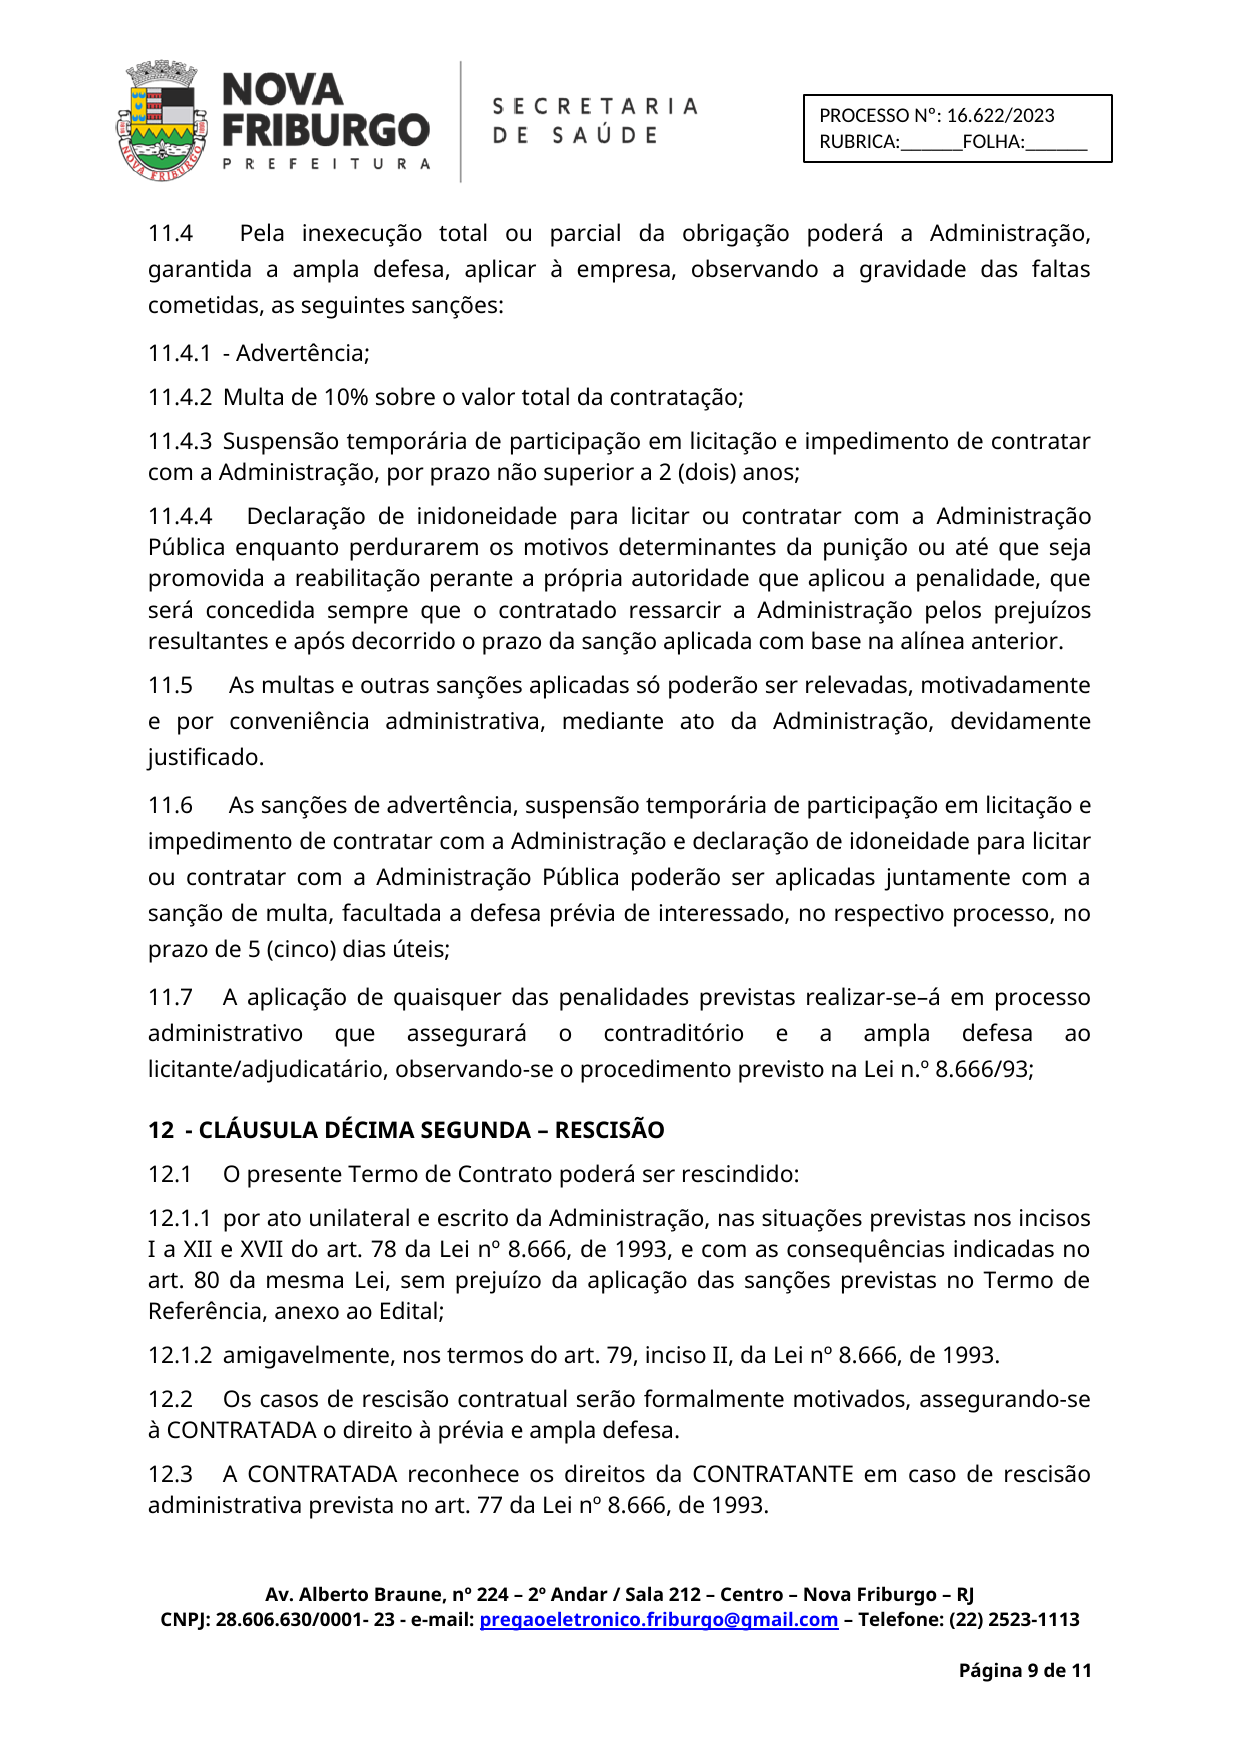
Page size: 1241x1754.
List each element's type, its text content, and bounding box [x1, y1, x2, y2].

list - CLÁUSULA DÉCIMA SEGUNDA – RESCISÃO [148, 1114, 1092, 1145]
list Os casos de rescisão contratual serão formalmente motivados, assegurando-se à CONTRATADA o direito à prévia e ampla defesa. [148, 1383, 1092, 1445]
list A aplicação de quaisquer das penalidades previstas realizar-se–á em processo administrativo que assegurará o contraditório e a ampla defesa ao licitante/adjudicatário, observando-se o procedimento previsto na Lei n.º 8.666/93; [148, 981, 1092, 1084]
list A CONTRATADA reconhece os direitos da CONTRATANTE em caso de rescisão administrativa prevista no art. 77 da Lei nº 8.666, de 1993. [148, 1458, 1092, 1520]
list por ato unilateral e escrito da Administração, nas situações previstas nos incisos I a XII e XVII do art. 78 da Lei nº 8.666, de 1993, e com as consequências indicadas no art. 80 da mesma Lei, sem prejuízo da aplicação das sanções previstas no Termo de Referência, anexo ao Edital; [148, 1201, 1092, 1326]
list Pela inexecução total ou parcial da obrigação poderá a Administração, garantida a ampla defesa, aplicar à empresa, observando a gravidade das faltas cometidas, as seguintes sanções: [148, 217, 1092, 320]
list O presente Termo de Contrato poderá ser rescindido: [148, 1158, 1092, 1189]
list amigavelmente, nos termos do art. 79, inciso II, da Lei nº 8.666, de 1993. [148, 1339, 1092, 1370]
list - Advertência; [148, 337, 1092, 369]
list As sanções de advertência, suspensão temporária de participação em licitação e impedimento de contratar com a Administração e declaração de idoneidade para licitar ou contratar com a Administração Pública poderão ser aplicadas juntamente com a sanção de multa, facultada a defesa prévia de interessado, no respectivo processo, no prazo de 5 (cinco) dias úteis; [148, 789, 1092, 964]
list Declaração de inidoneidade para licitar ou contratar com a Administração Pública enquanto perdurarem os motivos determinantes da punição ou até que seja promovida a reabilitação perante a própria autoridade que aplicou a penalidade, que será concedida sempre que o contratado ressarcir a Administração pelos prejuízos resultantes e após decorrido o prazo da sanção aplicada com base na alínea anterior. [148, 500, 1092, 656]
list Suspensão temporária de participação em licitação e impedimento de contratar com a Administração, por prazo não superior a 2 (dois) anos; [148, 425, 1092, 487]
list Multa de 10% sobre o valor total da contratação; [148, 381, 1092, 412]
picture [104, 49, 715, 196]
list As multas e outras sanções aplicadas só poderão ser relevadas, motivadamente e por conveniência administrativa, mediante ato da Administração, devidamente justificado. [148, 669, 1092, 772]
